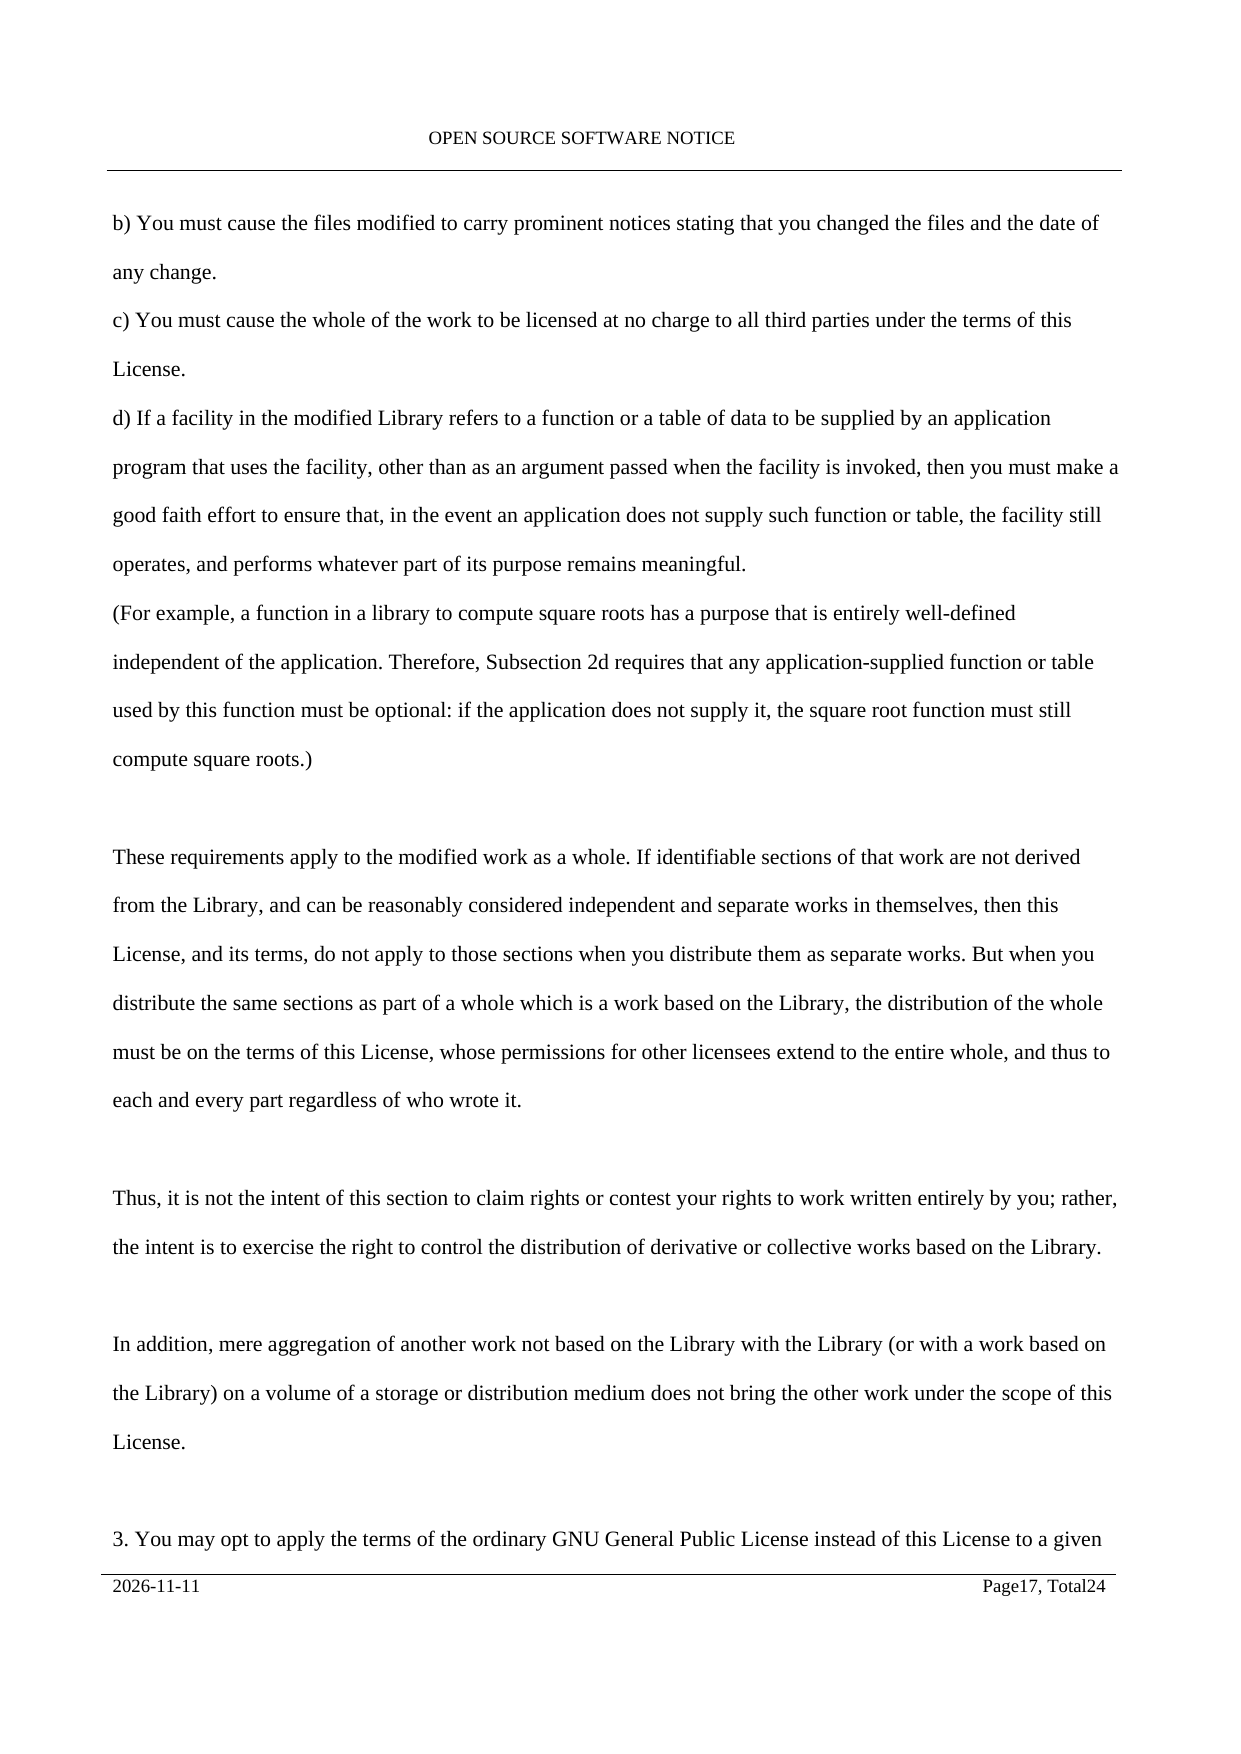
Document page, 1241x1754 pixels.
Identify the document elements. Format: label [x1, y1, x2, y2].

text [112, 206, 1128, 1555]
